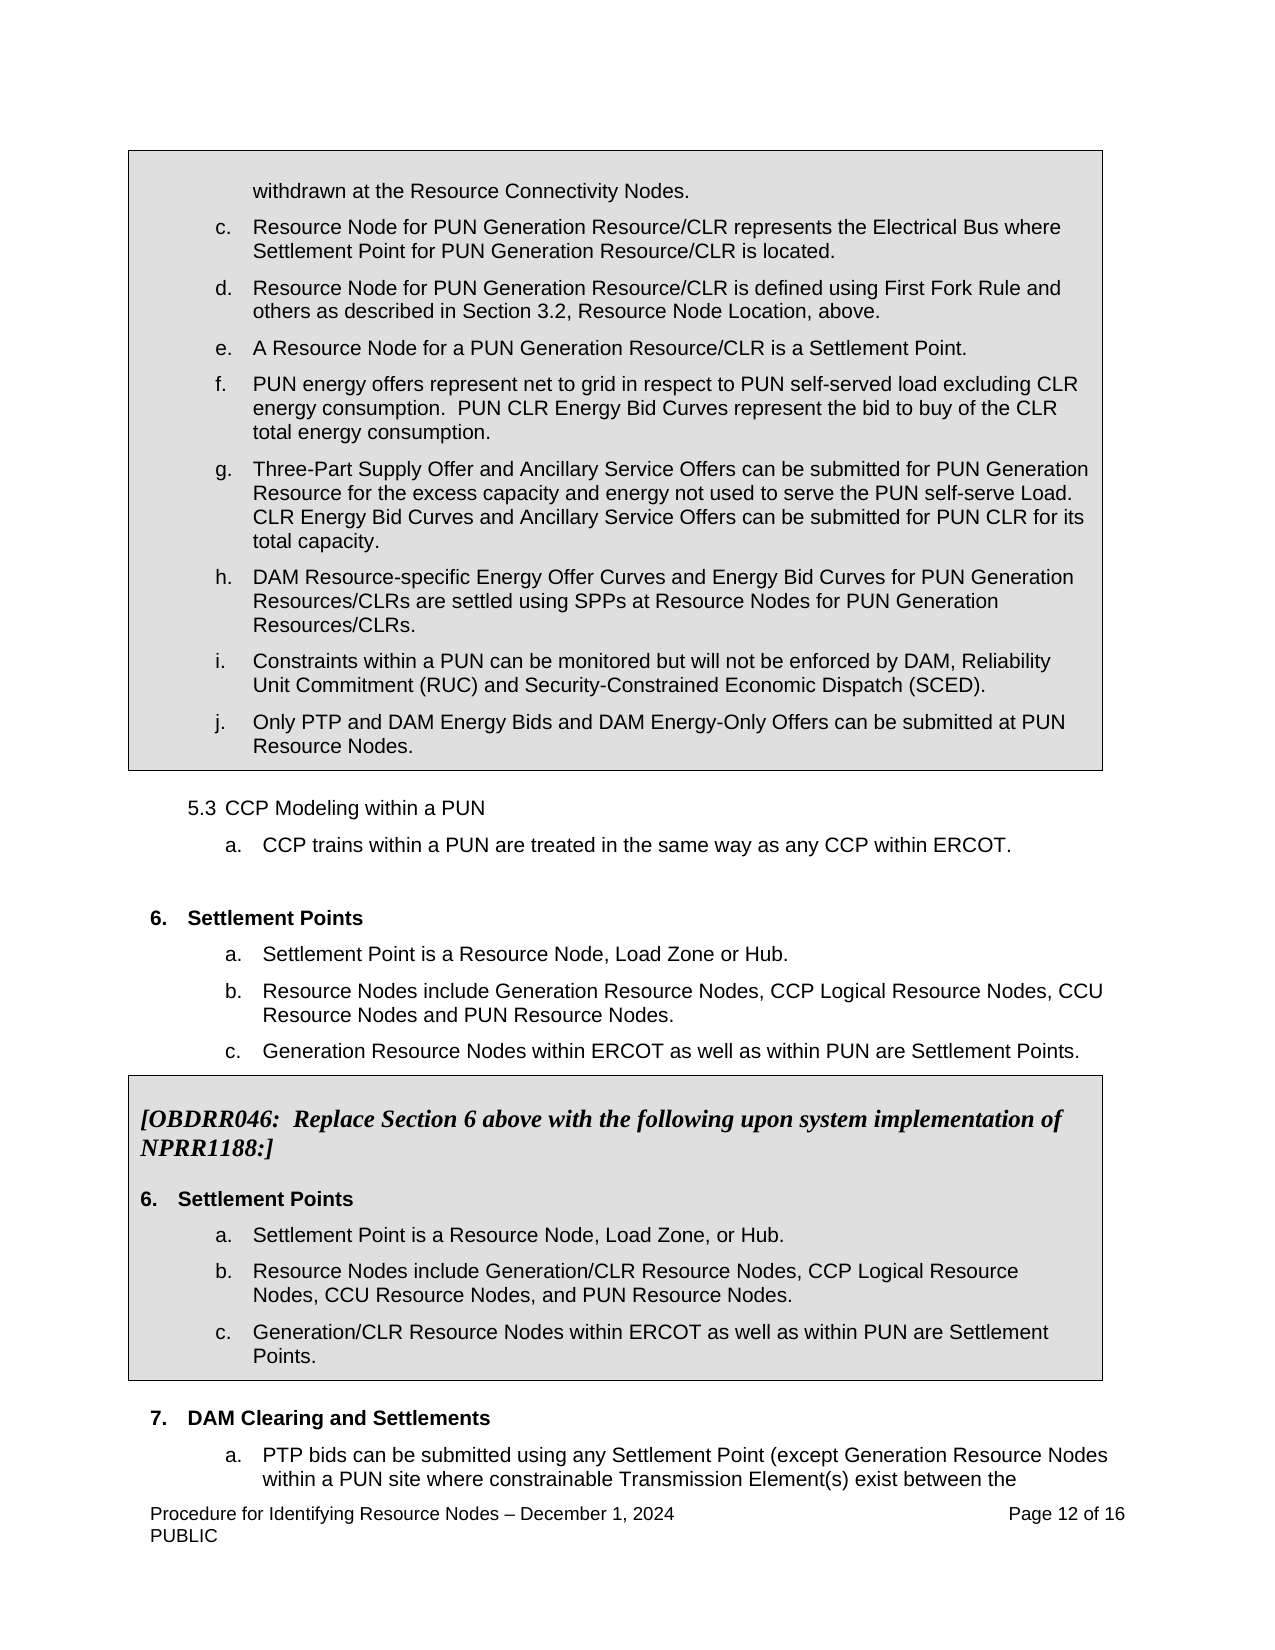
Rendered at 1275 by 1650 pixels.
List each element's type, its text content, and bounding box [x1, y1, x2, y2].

text a. CCP trains within a PUN are treated in the same way as any CCP within ERCOT. [225, 833, 1125, 857]
text 6. Settlement Points [150, 906, 1125, 929]
text 7. DAM Clearing and Settlements [150, 1406, 1125, 1430]
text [225, 1443, 1125, 1491]
text a. Settlement Point is a Resource Node, Load Zone or Hub. [225, 942, 1125, 966]
text b. Resource Nodes include Generation Resource Nodes, CCP Logical Resource Nodes, CCU Resource Nodes and PUN Resource Nodes. [225, 978, 1125, 1026]
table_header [129, 151, 1102, 770]
text c. Generation Resource Nodes within ERCOT as well as within PUN are Settlement Points. [225, 1039, 1125, 1063]
text 5.3 CCP Modeling within a PUN [187, 796, 1125, 820]
table_header [OBDRR046: Replace Section 6 above with the following upon system implementation of NPRR1188:] 6. Settlement Points a. Settlement Point is a Resource Node, Load Zone, or Hub. b. Resource Nodes include Generation/CLR Resource Nodes, CCP Logical Resource Nodes, CCU Resource Nodes, and PUN Resource Nodes. c. Generation/CLR Resource Nodes within ERCOT as well as within PUN are Settlement Points. [129, 1076, 1102, 1380]
